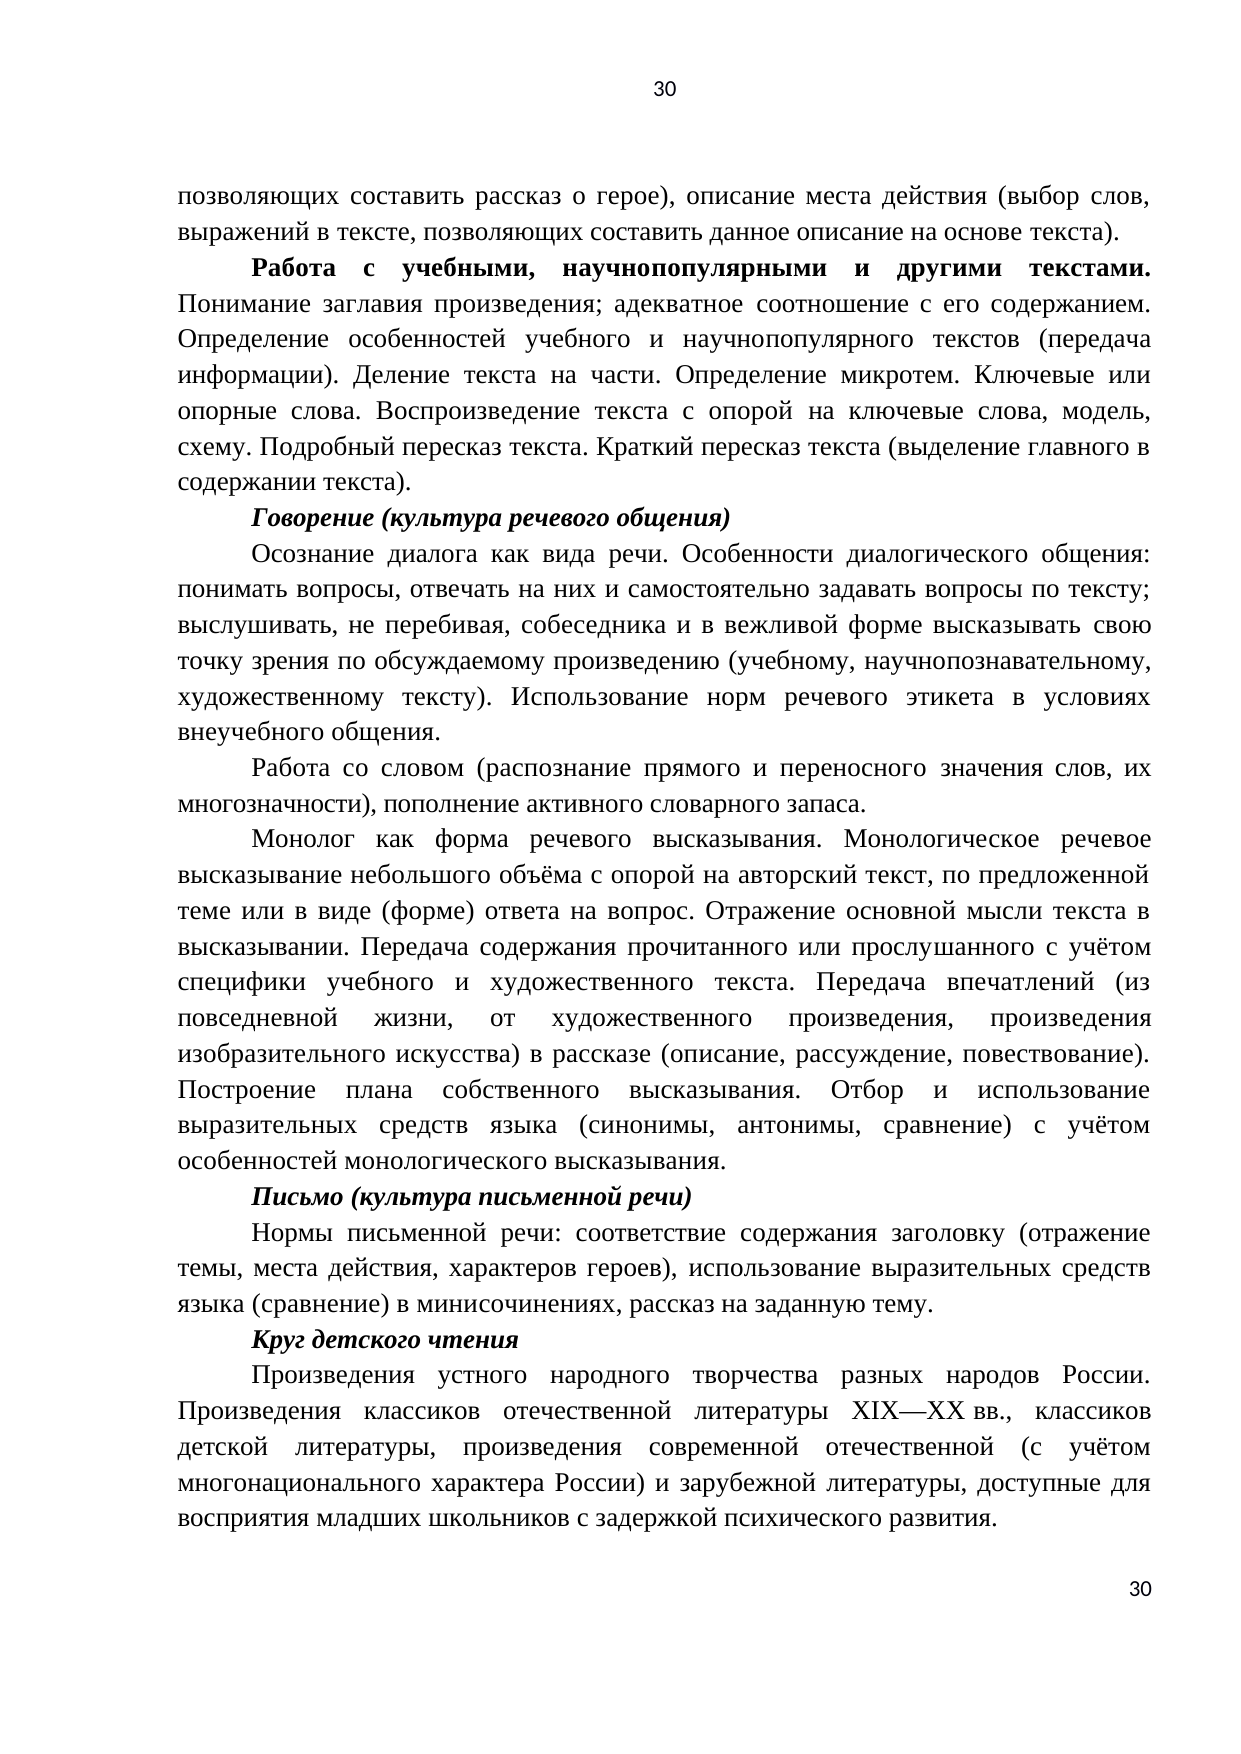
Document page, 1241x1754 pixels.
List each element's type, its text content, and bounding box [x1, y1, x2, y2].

text Осознание диалога как вида речи. Особенности диалогического общения: понимать вопросы, отвечать на них и самостоятельно задавать вопросы по тексту; выслушивать, не перебивая, собеседника и в вежливой форме высказывать свою точку зрения по обсуждаемому произведению (учебному, научно­познавательному, художественному тексту). Использование норм речевого этикета в условиях внеучебного общения. [177, 537, 1152, 747]
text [177, 179, 1152, 246]
text Письмо (культура письменной речи) [177, 1180, 1152, 1211]
text Работа со словом (распознание прямого и переносного значения слов, их многозначности), пополнение активного словарного запаса. [177, 751, 1152, 818]
text Говорение (культура речевого общения) [177, 501, 1152, 532]
text Круг детского чтения [177, 1323, 1152, 1354]
text Работа с учебными, научно­популярными и другими текстами. Понимание заглавия произведения; адекватное соотношение с его содержанием. Определение особенностей учебного и научно­популярного текстов (передача информации). Деление текста на части. Определение микротем. Ключевые или опорные слова. Воспроизведение текста с опорой на ключевые слова, модель, схему. Подробный пересказ текста. Краткий пересказ текста (выделение главного в содержании текста). [177, 251, 1152, 496]
text Монолог как форма речевого высказывания. Монологическое речевое высказывание небольшого объёма с опорой на авторский текст, по предложенной теме или в виде (форме) ответа на вопрос. Отражение основной мысли текста в высказывании. Передача содержания прочитанного или прослушанного с учётом специфики учебного и художественного текста. Передача впечатлений (из повседневной жизни, от художественного произведения, произведения изобразительного искусства) в рассказе (описание, рассуждение, повествование). Построение плана собственного высказывания. Отбор и использование выразительных средств языка (синонимы, антонимы, сравнение) с учётом особенностей монологического высказывания. [177, 823, 1152, 1175]
text Нормы письменной речи: соответствие содержания заголовку (отражение темы, места действия, характеров героев), использование выразительных средств языка (сравнение) в мини­сочинениях, рассказ на заданную тему. [177, 1216, 1152, 1318]
text Произведения устного народного творчества разных народов России. Произведения классиков отечественной литературы XIX—ХХ вв., классиков детской литературы, произведения современной отечественной (с учётом многонационального характера России) и зарубежной литературы, доступные для восприятия младших школьников с задержкой психического развития. [177, 1358, 1152, 1533]
